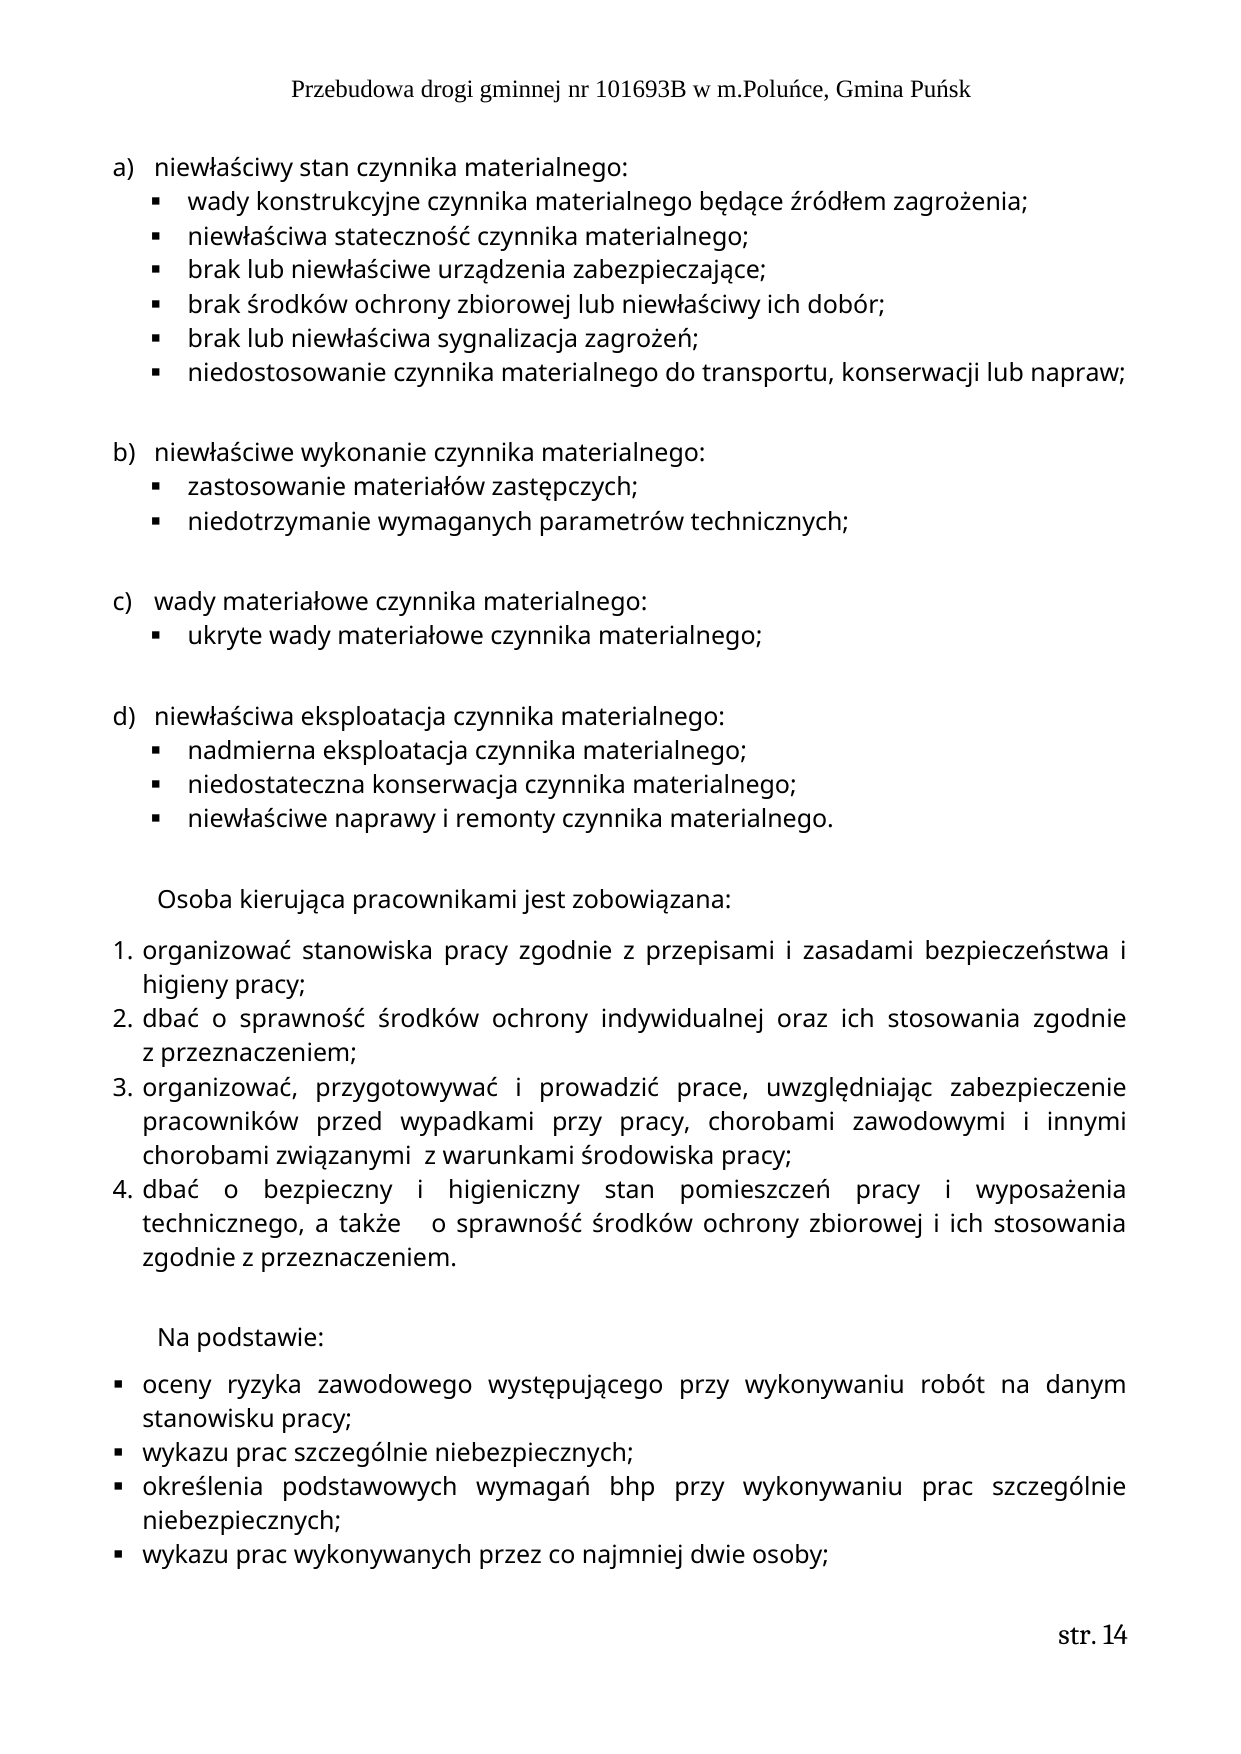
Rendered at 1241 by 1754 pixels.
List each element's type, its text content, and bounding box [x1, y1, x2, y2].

list niedostosowanie czynnika materialnego do transportu, konserwacji lub napraw; [150, 354, 1128, 388]
list organizować stanowiska pracy zgodnie z przepisami i zasadami bezpieczeństwa i higieny pracy; [112, 933, 1128, 1001]
list brak środków ochrony zbiorowej lub niewłaściwy ich dobór; [150, 286, 1128, 320]
text Osoba kierująca pracownikami jest zobowiązana: [112, 881, 1128, 915]
list wady materiałowe czynnika materialnego: [112, 584, 1128, 618]
list brak lub niewłaściwe urządzenia zabezpieczające; [150, 252, 1128, 286]
list niedostateczna konserwacja czynnika materialnego; [150, 767, 1128, 801]
list określenia podstawowych wymagań bhp przy wykonywaniu prac szczególnie niebezpiecznych; [112, 1469, 1128, 1537]
list zastosowanie materiałów zastępczych; [150, 469, 1128, 503]
list wykazu prac wykonywanych przez co najmniej dwie osoby; [112, 1537, 1128, 1571]
text Na podstawie: [112, 1320, 1128, 1354]
list niewłaściwa eksploatacja czynnika materialnego: [112, 698, 1128, 732]
list ukryte wady materiałowe czynnika materialnego; [150, 618, 1128, 652]
list oceny ryzyka zawodowego występującego przy wykonywaniu robót na danym stanowisku pracy; [112, 1367, 1128, 1435]
list niewłaściwa stateczność czynnika materialnego; [150, 218, 1128, 252]
list nadmierna eksploatacja czynnika materialnego; [150, 732, 1128, 767]
list niedotrzymanie wymaganych parametrów technicznych; [150, 503, 1128, 537]
list brak lub niewłaściwa sygnalizacja zagrożeń; [150, 320, 1128, 354]
list wady konstrukcyjne czynnika materialnego będące źródłem zagrożenia; [150, 184, 1128, 218]
list niewłaściwe wykonanie czynnika materialnego: [112, 435, 1128, 469]
list niewłaściwe naprawy i remonty czynnika materialnego. [150, 801, 1128, 835]
list wykazu prac szczególnie niebezpiecznych; [112, 1435, 1128, 1469]
list dbać o bezpieczny i higieniczny stan pomieszczeń pracy i wyposażenia technicznego, a także o sprawność środków ochrony zbiorowej i ich stosowania zgodnie z przeznaczeniem. [112, 1171, 1128, 1273]
list organizować, przygotowywać i prowadzić prace, uwzględniając zabezpieczenie pracowników przed wypadkami przy pracy, chorobami zawodowymi i innymi chorobami związanymi z warunkami środowiska pracy; [112, 1069, 1128, 1171]
list niewłaściwy stan czynnika materialnego: [112, 150, 1128, 184]
list dbać o sprawność środków ochrony indywidualnej oraz ich stosowania zgodnie z przeznaczeniem; [112, 1001, 1128, 1069]
